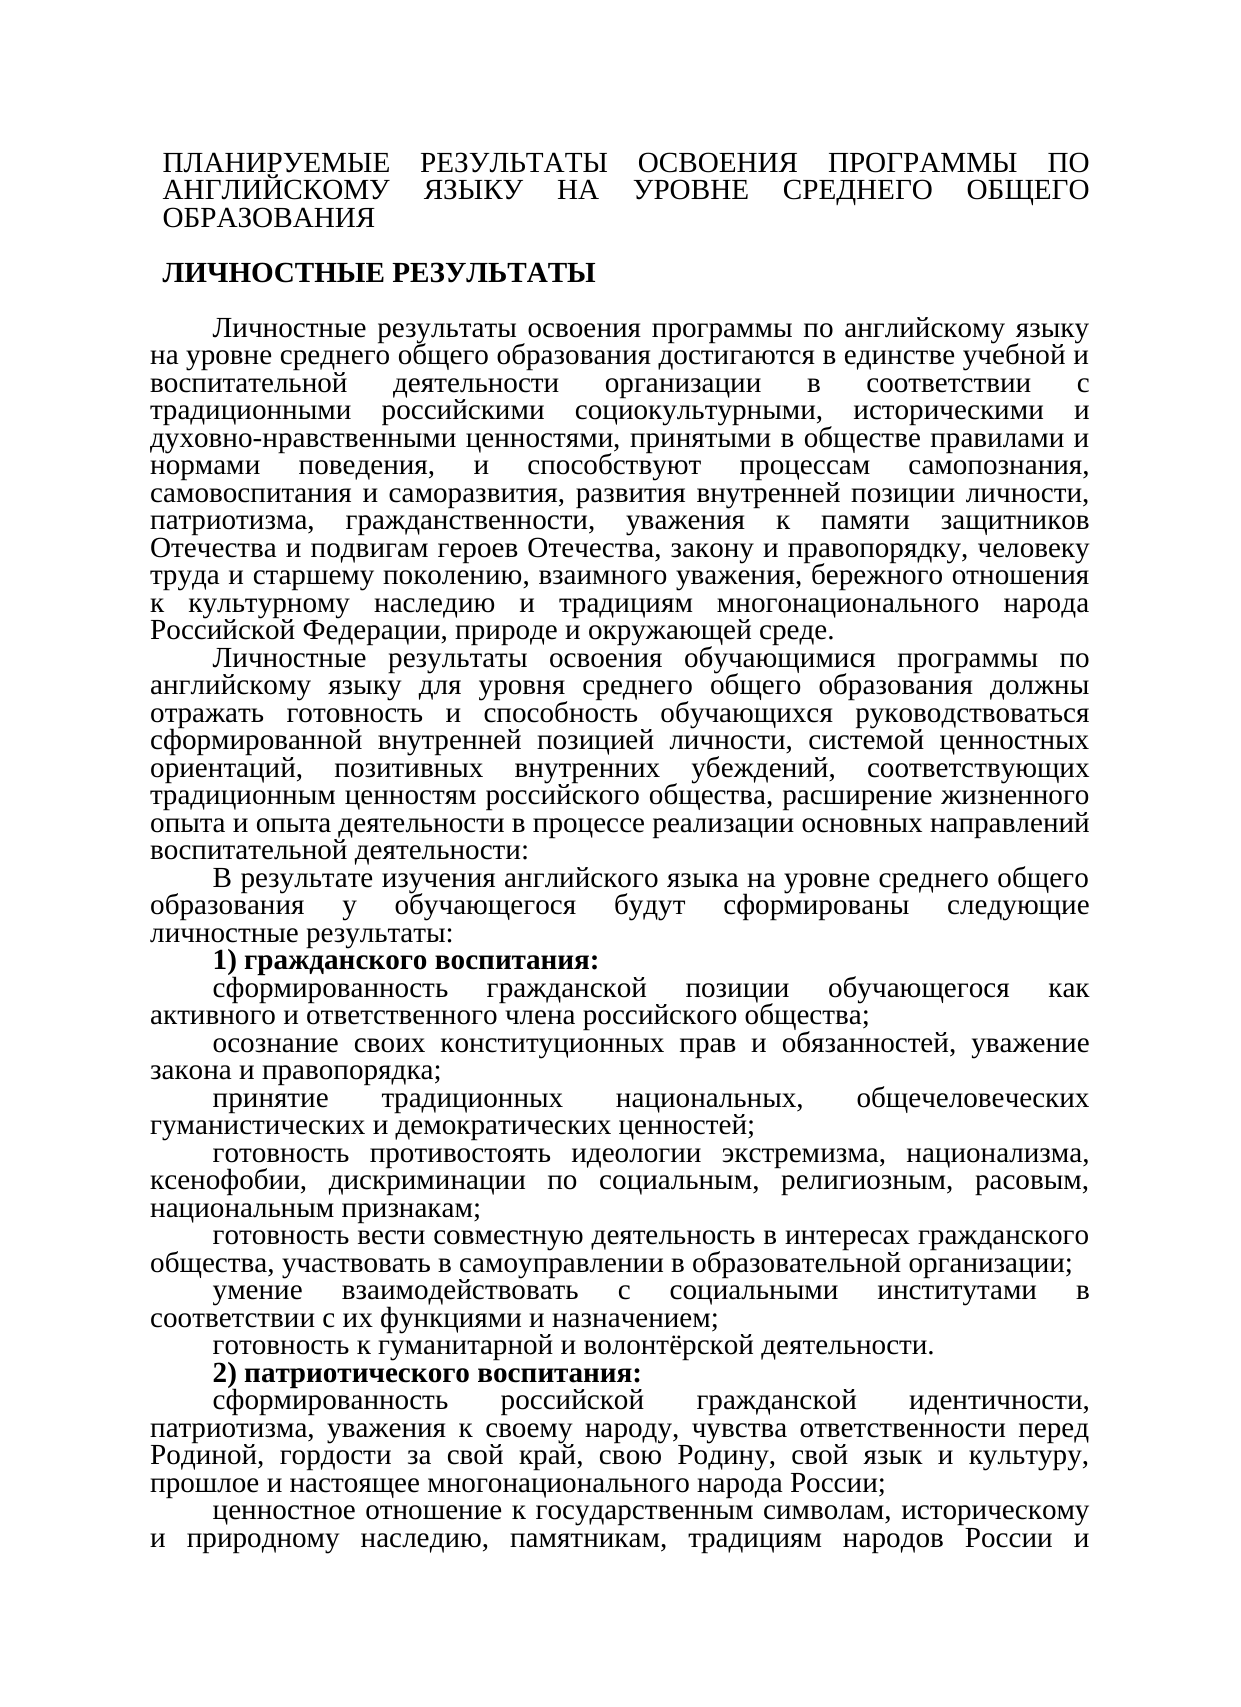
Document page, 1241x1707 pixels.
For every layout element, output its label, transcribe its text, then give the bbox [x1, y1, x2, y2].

text ЛИЧНОСТНЫЕ РЕЗУЛЬТАТЫ [162, 260, 1090, 287]
text ПЛАНИРУЕМЫЕ РЕЗУЛЬТАТЫ ОСВОЕНИЯ ПРОГРАММЫ ПО АНГЛИЙСКОМУ ЯЗЫКУ НА УРОВНЕ СРЕДНЕГО ОБЩЕГО ОБРАЗОВАНИЯ [162, 150, 1090, 232]
text готовность к гуманитарной и волонтёрской деятельности. [150, 1332, 1090, 1360]
text сформированность российской гражданской идентичности, патриотизма, уважения к своему народу, чувства ответственности перед Родиной, гордости за свой край, свою Родину, свой язык и культуру, прошлое и настоящее многонационального народа России; [150, 1387, 1090, 1497]
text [150, 1497, 1090, 1552]
text В результате изучения английского языка на уровне среднего общего образования у обучающегося будут сформированы следующие личностные результаты: [150, 865, 1090, 947]
text принятие традиционных национальных, общечеловеческих гуманистических и демократических ценностей; [150, 1085, 1090, 1140]
text готовность вести совместную деятельность в интересах гражданского общества, участвовать в самоуправлении в образовательной организации; [150, 1222, 1090, 1277]
text Личностные результаты освоения обучающимися программы по английскому языку для уровня среднего общего образования должны отражать готовность и способность обучающихся руководствоваться сформированной внутренней позицией личности, системой ценностных ориентаций, позитивных внутренних убеждений, соответствующих традиционным ценностям российского общества, расширение жизненного опыта и опыта деятельности в процессе реализации основных направлений воспитательной деятельности: [150, 645, 1090, 865]
text сформированность гражданской позиции обучающегося как активного и ответственного члена российского общества; [150, 975, 1090, 1030]
text умение взаимодействовать с социальными институтами в соответствии с их функциями и назначением; [150, 1277, 1090, 1332]
text осознание своих конституционных прав и обязанностей, уважение закона и правопорядка; [150, 1030, 1090, 1085]
text Личностные результаты освоения программы по английскому языку на уровне среднего общего образования достигаются в единстве учебной и воспитательной деятельности организации в соответствии с традиционными российскими социокультурными, историческими и духовно-нравственными ценностями, принятыми в обществе правилами и нормами поведения, и способствуют процессам самопознания, самовоспитания и саморазвития, развития внутренней позиции личности, патриотизма, гражданственности, уважения к памяти защитников Отечества и подвигам героев Отечества, закону и правопорядку, человеку труда и старшему поколению, взаимного уважения, бережного отношения к культурному наследию и традициям многонационального народа Российской Федерации, природе и окружающей среде. [150, 315, 1090, 645]
text 2) патриотического воспитания: [150, 1360, 1090, 1387]
text 1) гражданского воспитания: [150, 947, 1090, 975]
text готовность противостоять идеологии экстремизма, национализма, ксенофобии, дискриминации по социальным, религиозным, расовым, национальным признакам; [150, 1140, 1090, 1222]
